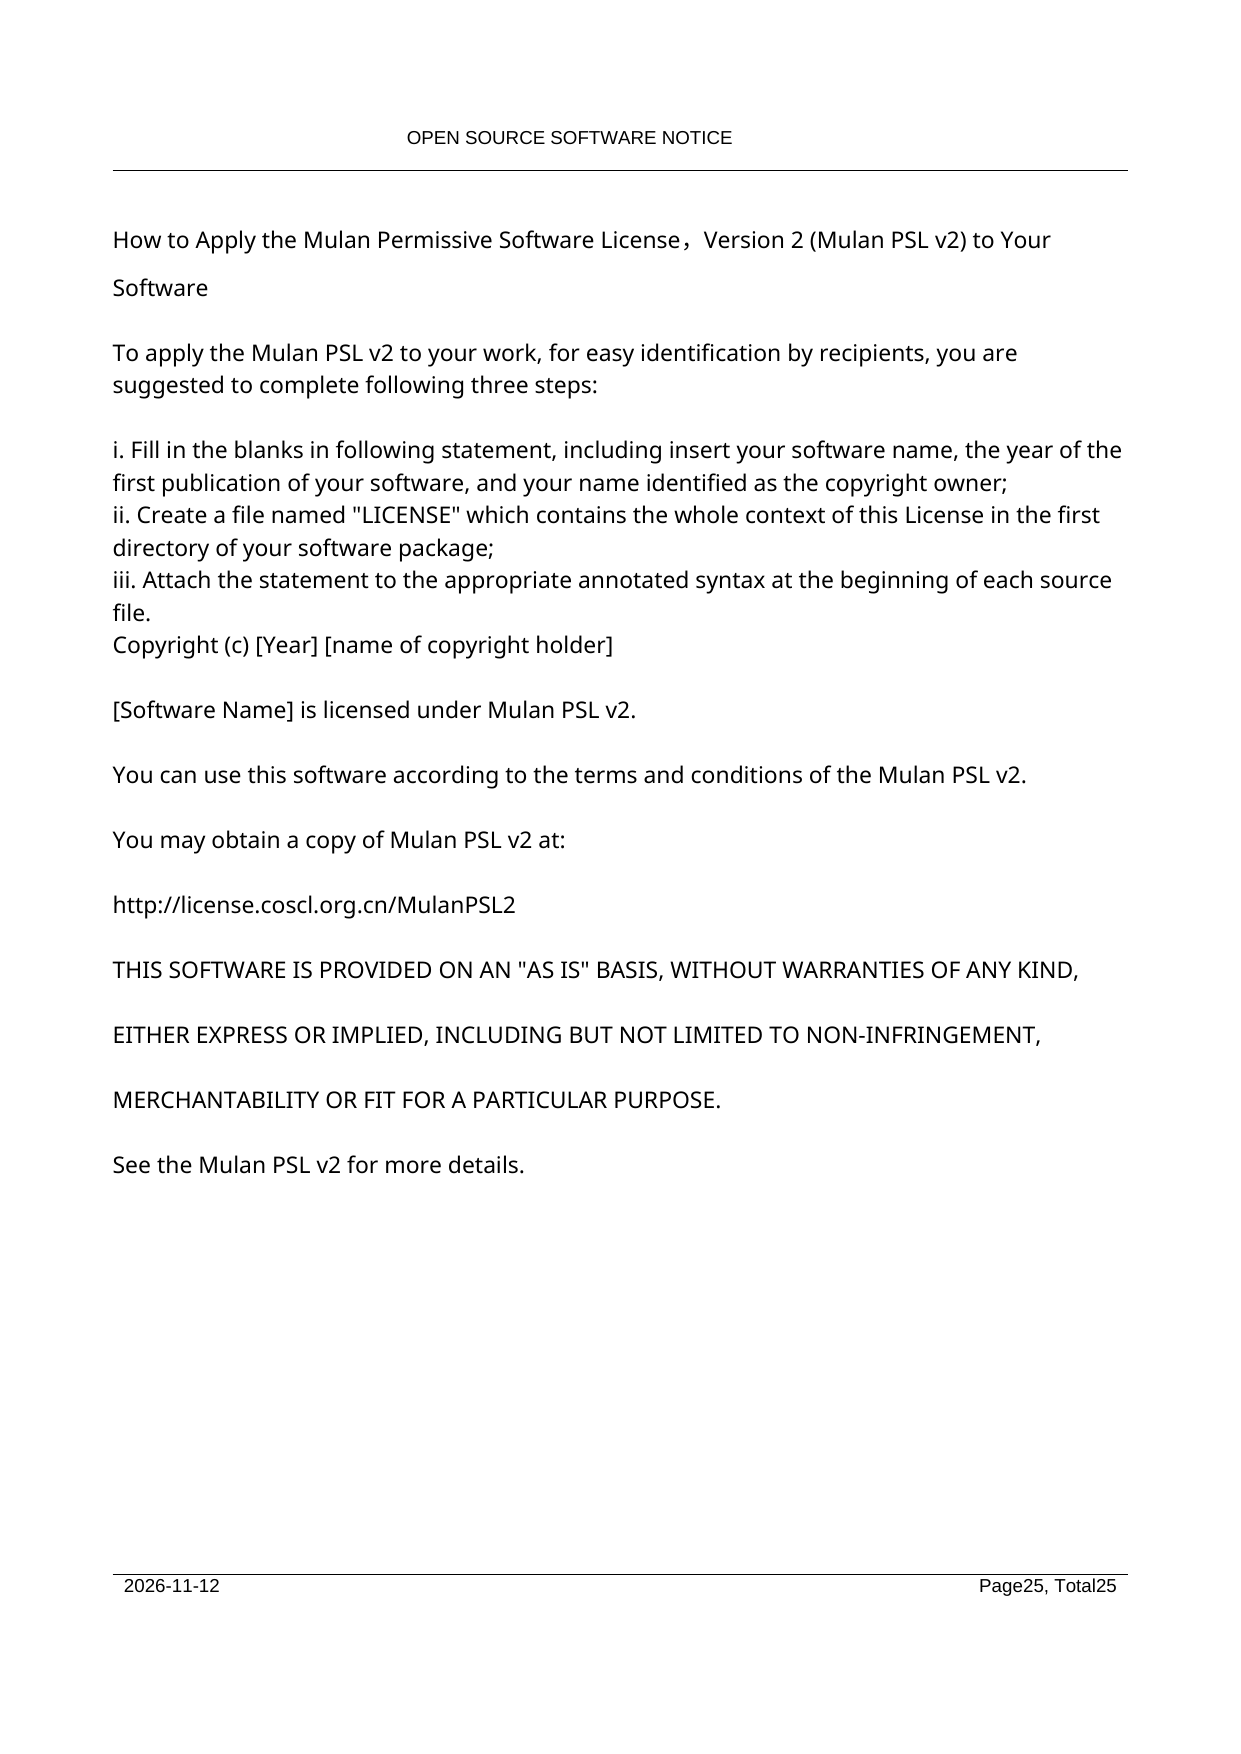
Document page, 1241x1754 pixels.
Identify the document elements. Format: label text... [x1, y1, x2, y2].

text THIS SOFTWARE IS PROVIDED ON AN "AS IS" BASIS, WITHOUT WARRANTIES OF ANY KIND, [112, 954, 1128, 986]
text See the Mulan PSL v2 for more details. [112, 1149, 1128, 1181]
text Copyright (c) [Year] [name of copyright holder] [112, 629, 1128, 661]
text You can use this software according to the terms and conditions of the Mulan PSL v2. [112, 759, 1128, 791]
text [Software Name] is licensed under Mulan PSL v2. [112, 694, 1128, 726]
text http://license.coscl.org.cn/MulanPSL2 [112, 889, 1128, 921]
text i. Fill in the blanks in following statement, including insert your software name, the year of the first publication of your software, and your name identified as the copyright owner; [112, 434, 1128, 499]
text MERCHANTABILITY OR FIT FOR A PARTICULAR PURPOSE. [112, 1084, 1128, 1116]
text How to Apply the Mulan Permissive Software License，Version 2 (Mulan PSL v2) to Your Software [112, 206, 1128, 304]
text ii. Create a file named "LICENSE" which contains the whole context of this License in the first directory of your software package; [112, 499, 1128, 564]
text EITHER EXPRESS OR IMPLIED, INCLUDING BUT NOT LIMITED TO NON-INFRINGEMENT, [112, 1019, 1128, 1051]
text To apply the Mulan PSL v2 to your work, for easy identification by recipients, you are suggested to complete following three steps: [112, 336, 1128, 401]
text You may obtain a copy of Mulan PSL v2 at: [112, 824, 1128, 856]
text iii. Attach the statement to the appropriate annotated syntax at the beginning of each source file. [112, 564, 1128, 629]
